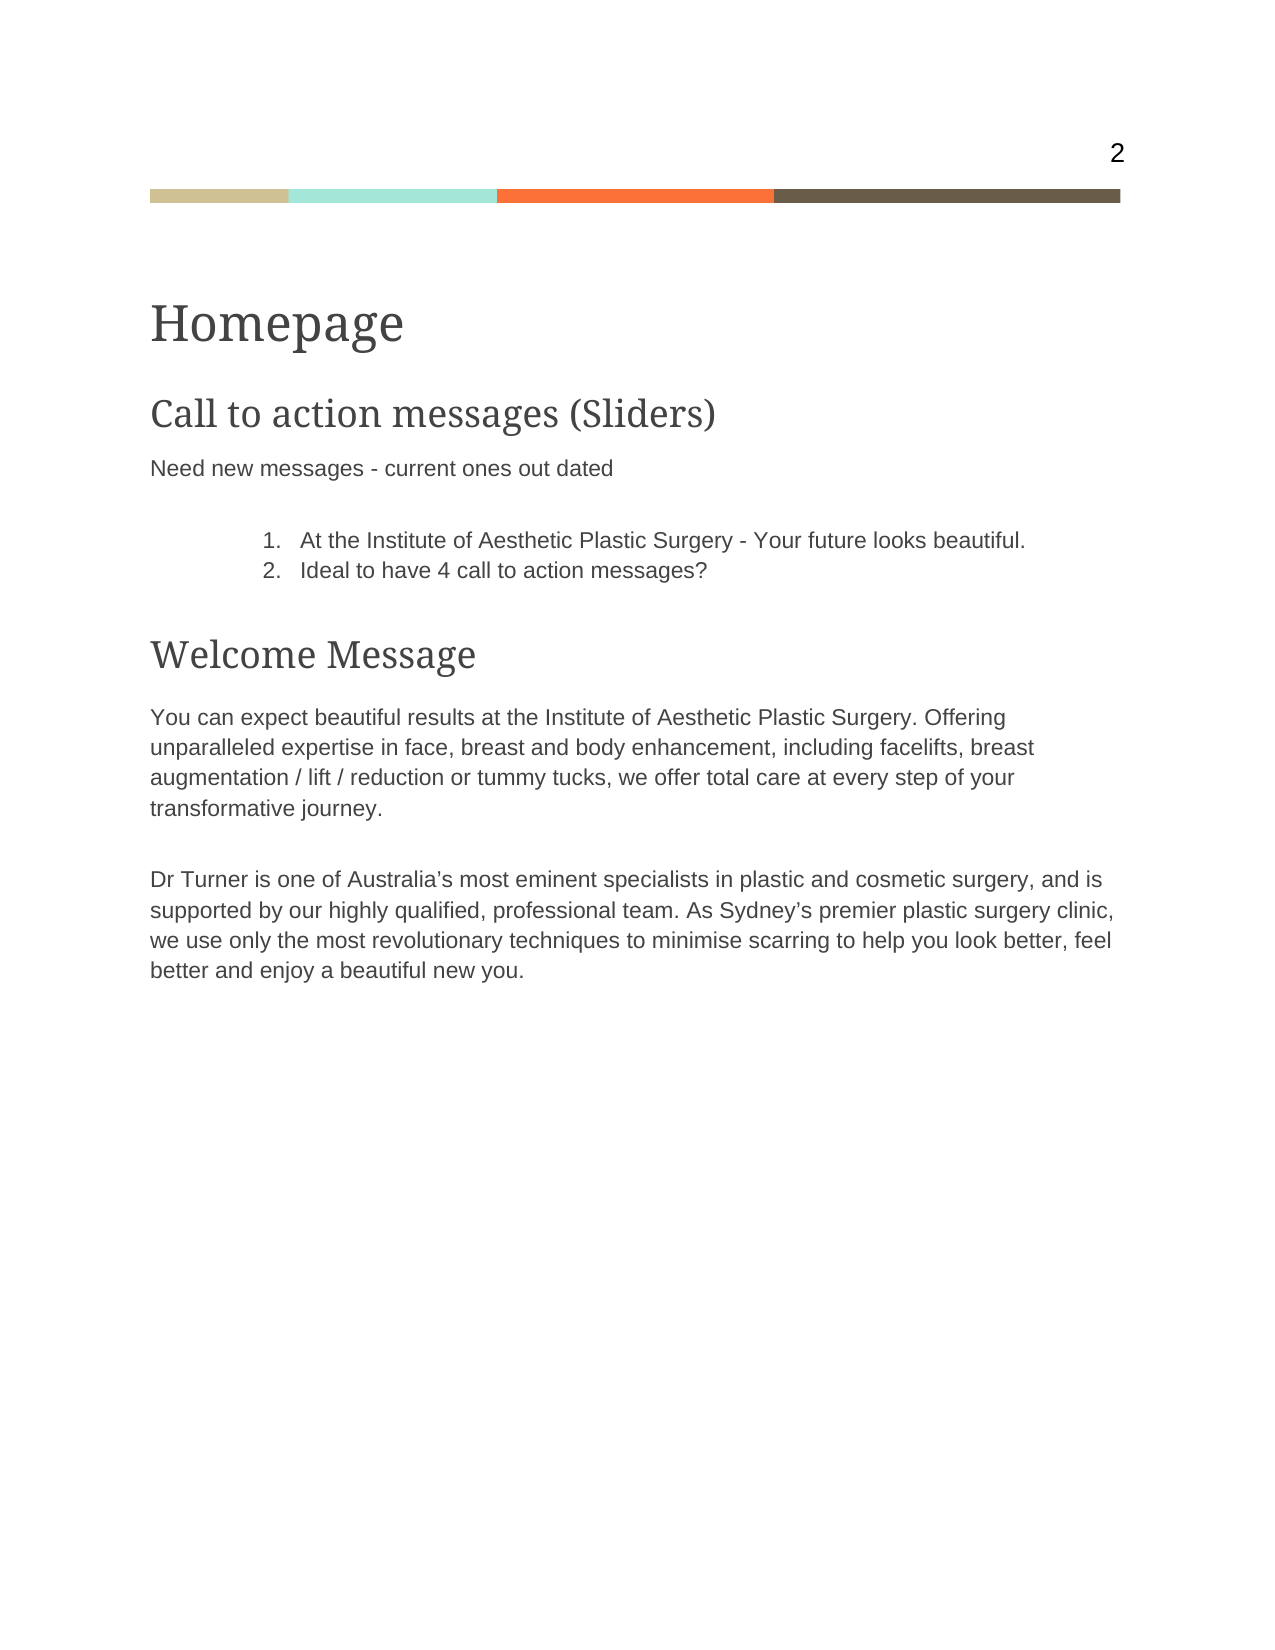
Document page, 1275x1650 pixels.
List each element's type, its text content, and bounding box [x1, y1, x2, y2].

text Dr Turner is one of Australia’s most eminent specialists in plastic and cosmetic surgery, and is supported by our highly qualified, professional team. As Sydney’s premier plastic surgery clinic, we use only the most revolutionary techniques to minimise scarring to help you look better, feel better and enjoy a beautiful new you. [150, 866, 1125, 983]
list Ideal to have 4 call to action messages? [225, 557, 1125, 583]
text You can expect beautiful results at the Institute of Aesthetic Plastic Surgery. Offering unparalleled expertise in face, breast and body enhancement, including facelifts, breast augmentation / lift / reduction or tummy tucks, we offer total care at every step of your transformative journey. [150, 704, 1125, 821]
picture [150, 189, 1121, 203]
text Need new messages - current ones out dated [150, 455, 1125, 481]
list At the Institute of Aesthetic Plastic Surgery - Your future looks beautiful. [225, 527, 1125, 553]
subtitle Call to action messages (Sliders) [150, 387, 1125, 438]
subtitle Welcome Message [150, 629, 1125, 680]
subtitle Homepage [150, 288, 1125, 356]
